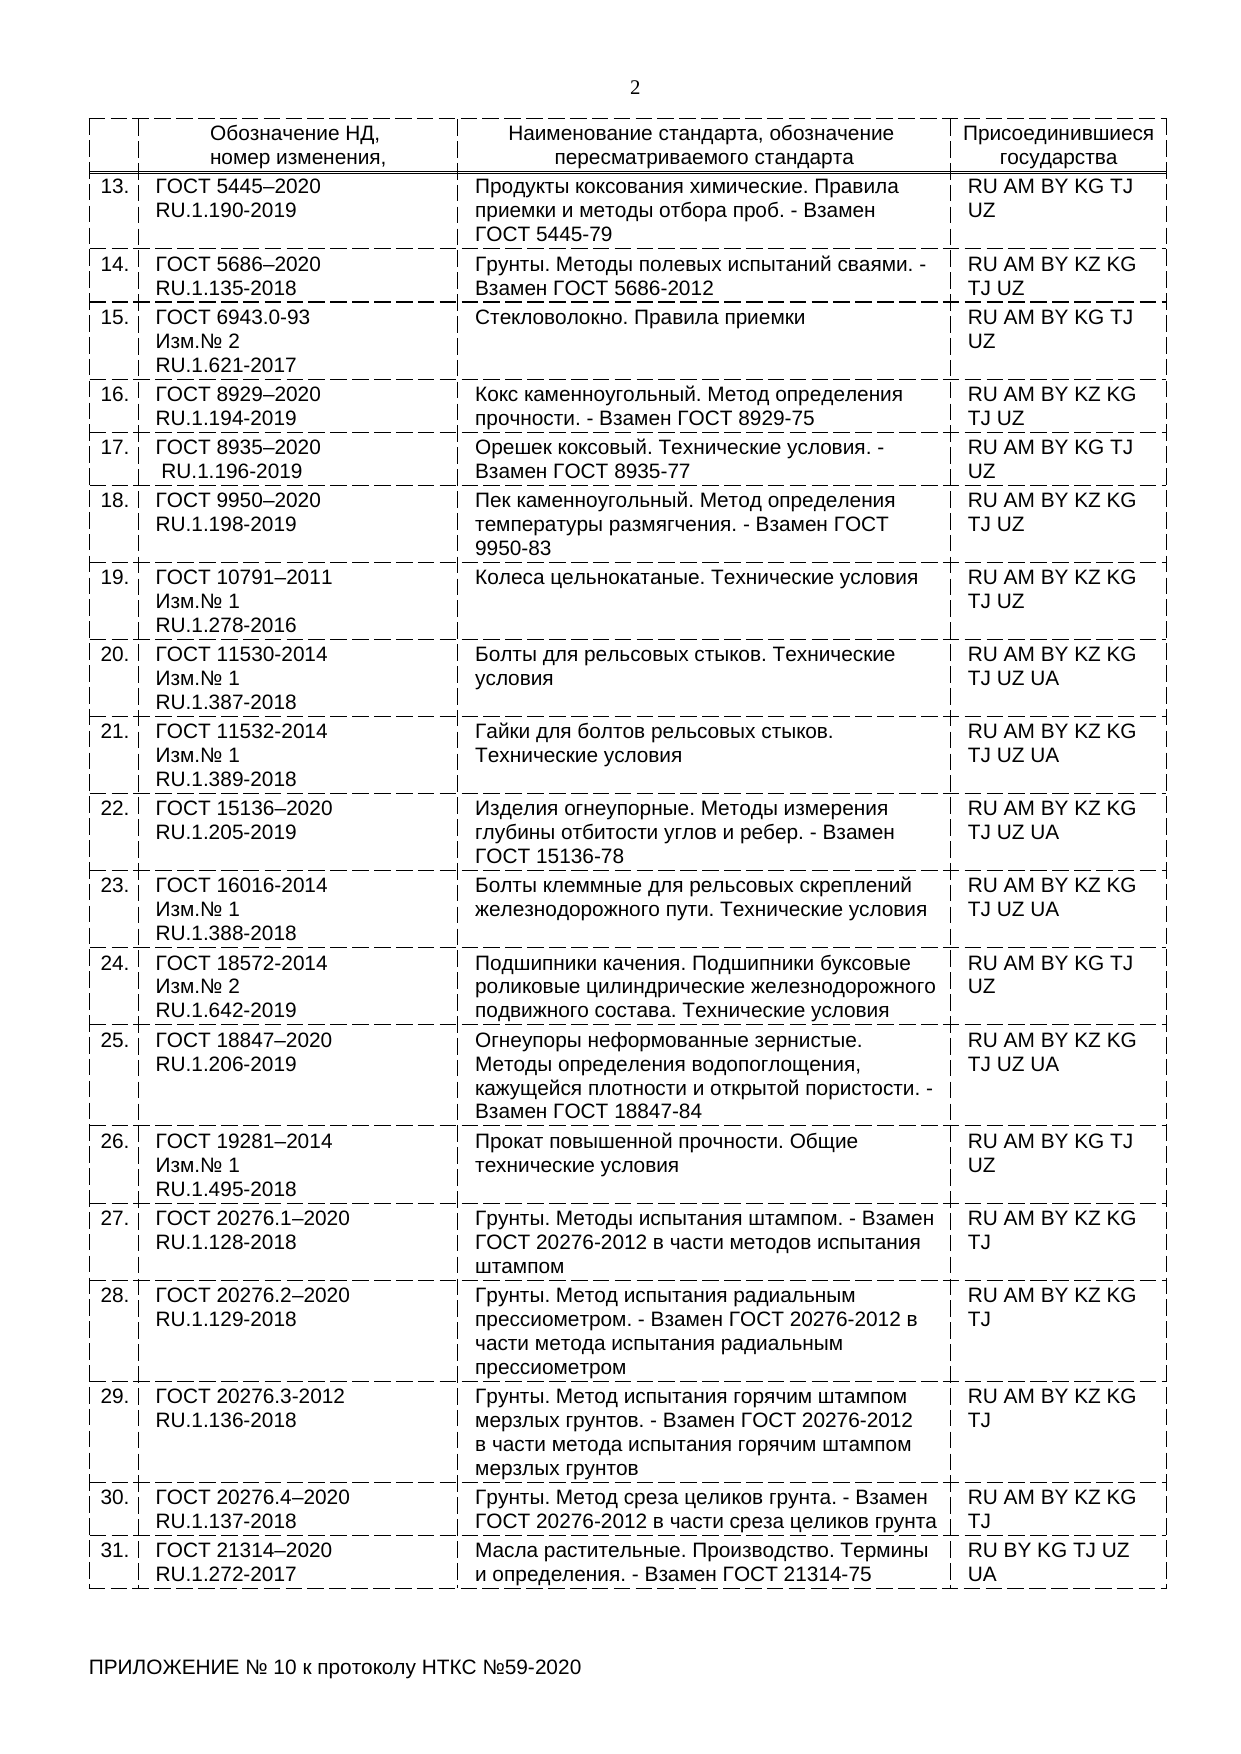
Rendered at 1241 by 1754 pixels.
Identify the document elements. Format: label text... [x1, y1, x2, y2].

table_cell Грунты. Метод среза целиков грунта. - Взамен ГОСТ 20276-2012 в части среза целиков грунта [458, 1482, 951, 1535]
table_cell [89, 379, 138, 432]
table_cell Грунты. Методы испытания штампом. - Взамен ГОСТ 20276-2012 в части методов испытания штампом [458, 1203, 951, 1279]
table_cell ГОСТ 5445‒2020 RU.1.190-2019 [138, 174, 458, 248]
table_cell Продукты коксования химические. Правила приемки и методы отбора проб. - Взамен ГОСТ 5445-79 [458, 174, 951, 248]
table_cell [89, 947, 138, 1024]
table_cell ГОСТ 20276.3-2012 RU.1.136-2018 [138, 1381, 458, 1482]
table_cell Болты клеммные для рельсовых скреплений железнодорожного пути. Технические условия [458, 870, 951, 947]
table_cell Прокат повышенной прочности. Общие технические условия [458, 1125, 951, 1202]
table_cell [89, 870, 138, 947]
table_cell RU AM BY KZ KG TJ UZ [951, 248, 1167, 301]
table_cell RU AM BY KG TJ UZ [951, 947, 1167, 1024]
table_cell Пек каменноугольный. Метод определения температуры размягчения. - Взамен ГОСТ 9950-83 [458, 485, 951, 562]
table_cell RU AM BY KZ KG TJ UZ [951, 379, 1167, 432]
table_cell Болты для рельсовых стыков. Технические условия [458, 639, 951, 716]
table_cell Грунты. Метод испытания горячим штампом мерзлых грунтов. - Взамен ГОСТ 20276-2012 в части метода испытания горячим штампом мерзлых грунтов [458, 1381, 951, 1482]
table_header [89, 118, 138, 171]
table_cell RU AM BY KG TJ UZ [951, 174, 1167, 248]
table_cell ГОСТ 8929‒2020 RU.1.194-2019 [138, 379, 458, 432]
table_cell [89, 716, 138, 793]
table_cell RU AM BY KZ KG TJ UZ UA [951, 1024, 1167, 1125]
table_cell Подшипники качения. Подшипники буксовые роликовые цилиндрические железнодорожного подвижного состава. Технические условия [458, 947, 951, 1024]
table_cell ГОСТ 9950‒2020 RU.1.198-2019 [138, 485, 458, 562]
table_cell [89, 1203, 138, 1279]
table_cell [89, 1125, 138, 1202]
table_cell ГОСТ 8935‒2020 RU.1.196-2019 [138, 432, 458, 485]
table_cell RU AM BY KG TJ UZ [951, 301, 1167, 378]
table_cell [89, 301, 138, 378]
table_cell ГОСТ 10791‒2011 Изм.№ 1 RU.1.278-2016 [138, 562, 458, 639]
table_cell Огнеупоры неформованные зернистые. Методы определения водопоглощения, кажущейся плотности и открытой пористости. - Взамен ГОСТ 18847-84 [458, 1024, 951, 1125]
table_cell ГОСТ 6943.0-93 Изм.№ 2 RU.1.621-2017 [138, 301, 458, 378]
table_cell ГОСТ 15136‒2020 RU.1.205-2019 [138, 793, 458, 870]
table_cell RU AM BY KZ KG TJ UZ [951, 562, 1167, 639]
table_cell [89, 1280, 138, 1381]
table_cell RU AM BY KZ KG TJ UZ UA [951, 639, 1167, 716]
table_cell ГОСТ 16016-2014 Изм.№ 1 RU.1.388-2018 [138, 870, 458, 947]
table_header Наименование стандарта, обозначение пересматриваемого стандарта [458, 118, 951, 171]
table_cell [89, 793, 138, 870]
table_cell ГОСТ 11530-2014 Изм.№ 1 RU.1.387-2018 [138, 639, 458, 716]
table_cell RU AM BY KZ KG TJ UZ UA [951, 870, 1167, 947]
table_cell RU AM BY KZ KG TJ UZ UA [951, 716, 1167, 793]
table_cell Масла растительные. Производство. Термины и определения. - Взамен ГОСТ 21314-75 [458, 1535, 951, 1588]
table_cell Грунты. Методы полевых испытаний сваями. - Взамен ГОСТ 5686-2012 [458, 248, 951, 301]
table_cell ГОСТ 11532-2014 Изм.№ 1 RU.1.389-2018 [138, 716, 458, 793]
table_cell [89, 562, 138, 639]
table_cell [89, 174, 138, 248]
table_cell [89, 248, 138, 301]
table_cell Грунты. Метод испытания радиальным прессиометром. - Взамен ГОСТ 20276-2012 в части метода испытания радиальным прессиометром [458, 1280, 951, 1381]
table_cell ГОСТ 20276.2‒2020 RU.1.129-2018 [138, 1280, 458, 1381]
table_cell [89, 639, 138, 716]
table_header Обозначение НД, номер изменения, [138, 118, 458, 171]
table_cell ГОСТ 18572-2014 Изм.№ 2 RU.1.642-2019 [138, 947, 458, 1024]
table_cell Колеса цельнокатаные. Технические условия [458, 562, 951, 639]
table_cell Кокс каменноугольный. Метод определения прочности. - Взамен ГОСТ 8929-75 [458, 379, 951, 432]
table_cell RU AM BY KZ KG TJ [951, 1280, 1167, 1381]
table_cell ГОСТ 20276.4‒2020 RU.1.137-2018 [138, 1482, 458, 1535]
table_cell RU AM BY KZ KG TJ [951, 1381, 1167, 1482]
table_cell [89, 1024, 138, 1125]
table_cell ГОСТ 21314‒2020 RU.1.272-2017 [138, 1535, 458, 1588]
table_cell Изделия огнеупорные. Методы измерения глубины отбитости углов и ребер. - Взамен ГОСТ 15136-78 [458, 793, 951, 870]
table_cell RU AM BY KG TJ UZ [951, 432, 1167, 485]
table_cell RU AM BY KZ KG TJ [951, 1482, 1167, 1535]
table_cell RU AM BY KZ KG TJ UZ UA [951, 793, 1167, 870]
table_cell ГОСТ 18847‒2020 RU.1.206-2019 [138, 1024, 458, 1125]
table_cell Гайки для болтов рельсовых стыков. Технические условия [458, 716, 951, 793]
table_header Присоединившиеся государства [951, 118, 1167, 171]
table_cell [89, 1381, 138, 1482]
table_cell [89, 1482, 138, 1535]
table_cell ГОСТ 20276.1‒2020 RU.1.128-2018 [138, 1203, 458, 1279]
table_cell RU AM BY KZ KG TJ UZ [951, 485, 1167, 562]
table_cell Стекловолокно. Правила приемки [458, 301, 951, 378]
table_cell [89, 485, 138, 562]
table_cell ГОСТ 5686‒2020 RU.1.135-2018 [138, 248, 458, 301]
table_cell [89, 1535, 138, 1588]
table_cell RU BY KG TJ UZ UA [951, 1535, 1167, 1588]
table_cell Орешек коксовый. Технические условия. - Взамен ГОСТ 8935-77 [458, 432, 951, 485]
table_cell [89, 432, 138, 485]
table_cell ГОСТ 19281‒2014 Изм.№ 1 RU.1.495-2018 [138, 1125, 458, 1202]
table_cell RU AM BY KG TJ UZ [951, 1125, 1167, 1202]
table_cell RU AM BY KZ KG TJ [951, 1203, 1167, 1279]
